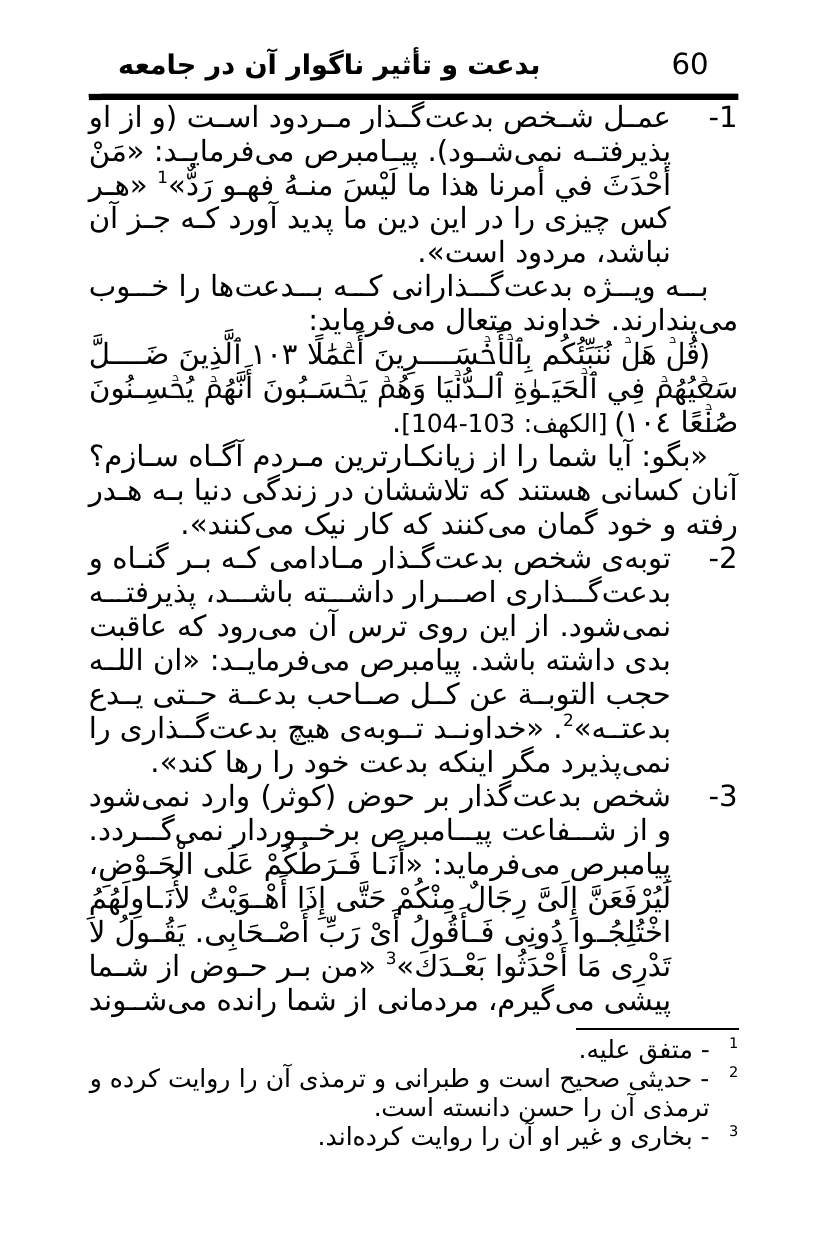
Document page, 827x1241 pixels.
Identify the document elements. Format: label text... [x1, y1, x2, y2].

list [89, 779, 708, 1017]
list توبه‌ی شخص بدعت‌گذار مادامی که بر گناه و بدعت‌گذاری اصرار داشته باشد، پذیرفته نمی‌شود. از این روی ترس آن می‌رود که عاقبت بدی داشته باشد. پیامبرص می‌فرماید: «ان الله حجب التوبة عن کل صاحب بدعة حتی یدع بدعته». «خداوند توبه‌ی هیچ بدعت‌گذاری را نمی‌پذیرد مگر اینکه بدعت خود را رها کند». [89, 541, 708, 779]
text «بگو: آیا شما را از زیانکارترین مردم آگاه سازم؟ آنان کسانی هستند که تلاششان در زندگی دنیا به هدر رفته و خود گمان می‌کنند که کار نیک می‌کنند». [89, 439, 738, 541]
list عمل شخص بدعت‌گذار مردود است (و از او پذیرفته نمی‌شود). پیامبرص می‌فرماید: «مَنْ أحْدَثَ في أمرنا هذا ما لَيْسَ منهُ فهو رَدٌّ» «هر کس چیزی را در این دین ما پدید آورد که جز آن نباشد، مردود است». [89, 100, 708, 270]
text ﴿قُلۡ هَلۡ نُنَبِّئُكُم بِٱلۡأَخۡسَرِينَ أَعۡمَٰلًا ١٠٣ ٱلَّذِينَ ضَلَّ سَعۡيُهُمۡ فِي ٱلۡحَيَوٰةِ ٱلدُّنۡيَا وَهُمۡ يَحۡسَبُونَ أَنَّهُمۡ يُحۡسِنُونَ صُنۡعًا ١٠٤﴾ [الکهف: 103-104]. [89, 338, 738, 439]
text به ویژه بدعت‌گذارانی که بدعت‌ها را خوب می‌پندارند. خداوند متعال می‌فرماید: [89, 270, 738, 338]
